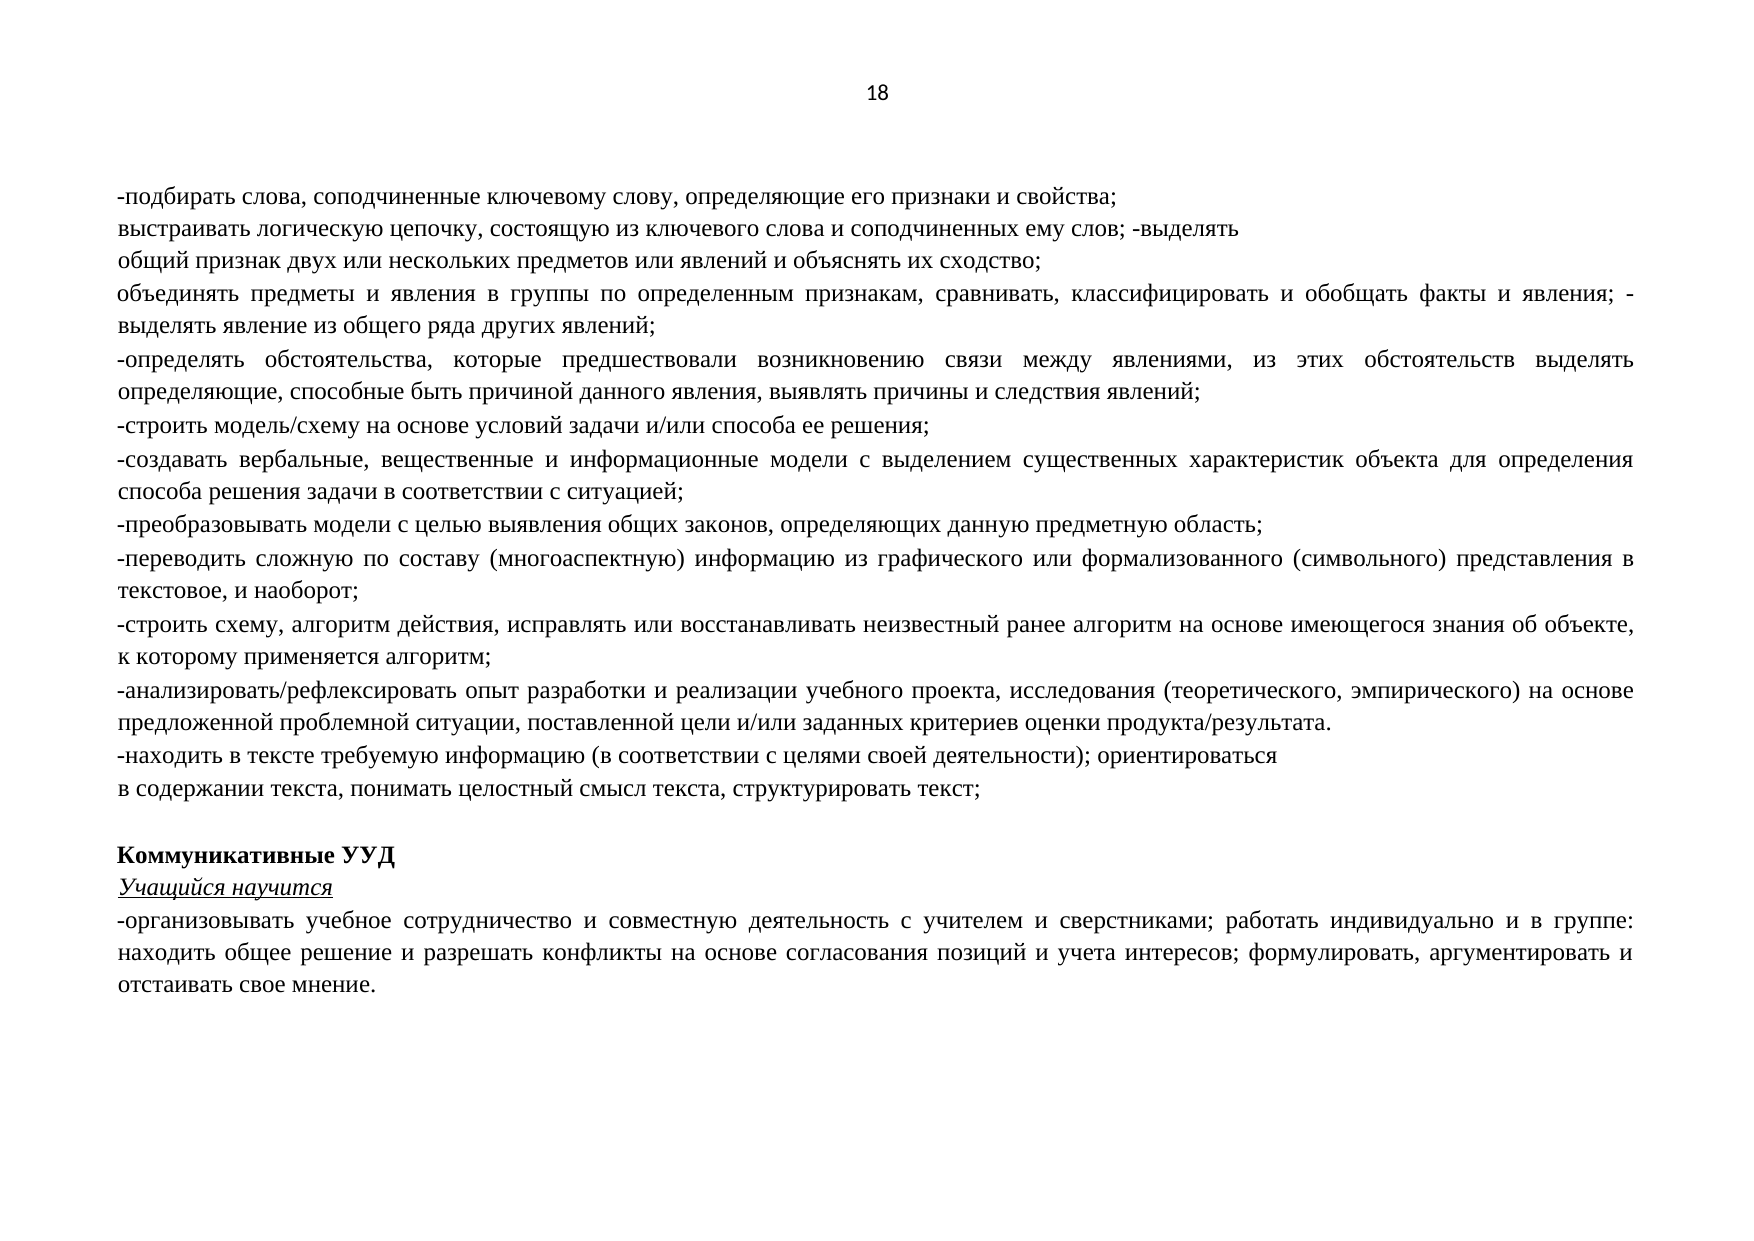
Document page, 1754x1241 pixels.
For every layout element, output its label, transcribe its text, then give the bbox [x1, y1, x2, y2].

text -строить схему, алгоритм действия, исправлять или восстанавливать неизвестный ранее алгоритм на основе имеющегося знания об объекте, к которому применяется алгоритм; [117, 609, 1635, 670]
text -строить модель/схему на основе условий задачи и/или способа ее решения; [117, 410, 1635, 439]
text объединять предметы и явления в группы по определенным признакам, сравнивать, классифицировать и обобщать факты и явления; -выделять явление из общего ряда других явлений; [117, 278, 1635, 339]
text -преобразовывать модели с целью выявления общих законов, определяющих данную предметную область; [117, 509, 1635, 538]
text Коммуникативные УУД Учащийся научится [117, 840, 483, 901]
text -анализировать/рефлексировать опыт разработки и реализации учебного проекта, исследования (теоретического, эмпирического) на основе предложенной проблемной ситуации, поставленной цели и/или заданных критериев оценки продукта/результата. [117, 675, 1635, 736]
text -переводить сложную по составу (многоаспектную) информацию из графического или формализованного (символьного) представления в текстовое, и наоборот; [117, 543, 1635, 604]
text -определять обстоятельства, которые предшествовали возникновению связи между явлениями, из этих обстоятельств выделять определяющие, способные быть причиной данного явления, выявлять причины и следствия явлений; [117, 344, 1635, 405]
text -создавать вербальные, вещественные и информационные модели с выделением существенных характеристик объекта для определения способа решения задачи в соответствии с ситуацией; [117, 444, 1635, 504]
text -организовывать учебное сотрудничество и совместную деятельность с учителем и сверстниками; работать индивидуально и в группе: находить общее решение и разрешать конфликты на основе согласования позиций и учета интересов; формулировать, аргументировать и отстаивать свое мнение. [117, 905, 1635, 998]
text -находить в тексте требуемую информацию (в соответствии с целями своей деятельности); ориентироваться в содержании текста, понимать целостный смысл текста, структурировать текст; [117, 741, 1278, 802]
text -подбирать слова, соподчиненные ключевому слову, определяющие его признаки и свойства; выстраивать логическую цепочку, состоящую из ключевого слова и соподчиненных ему слов; -выделять общий признак двух или нескольких предметов или явлений и объяснять их сходство; [117, 181, 1239, 274]
